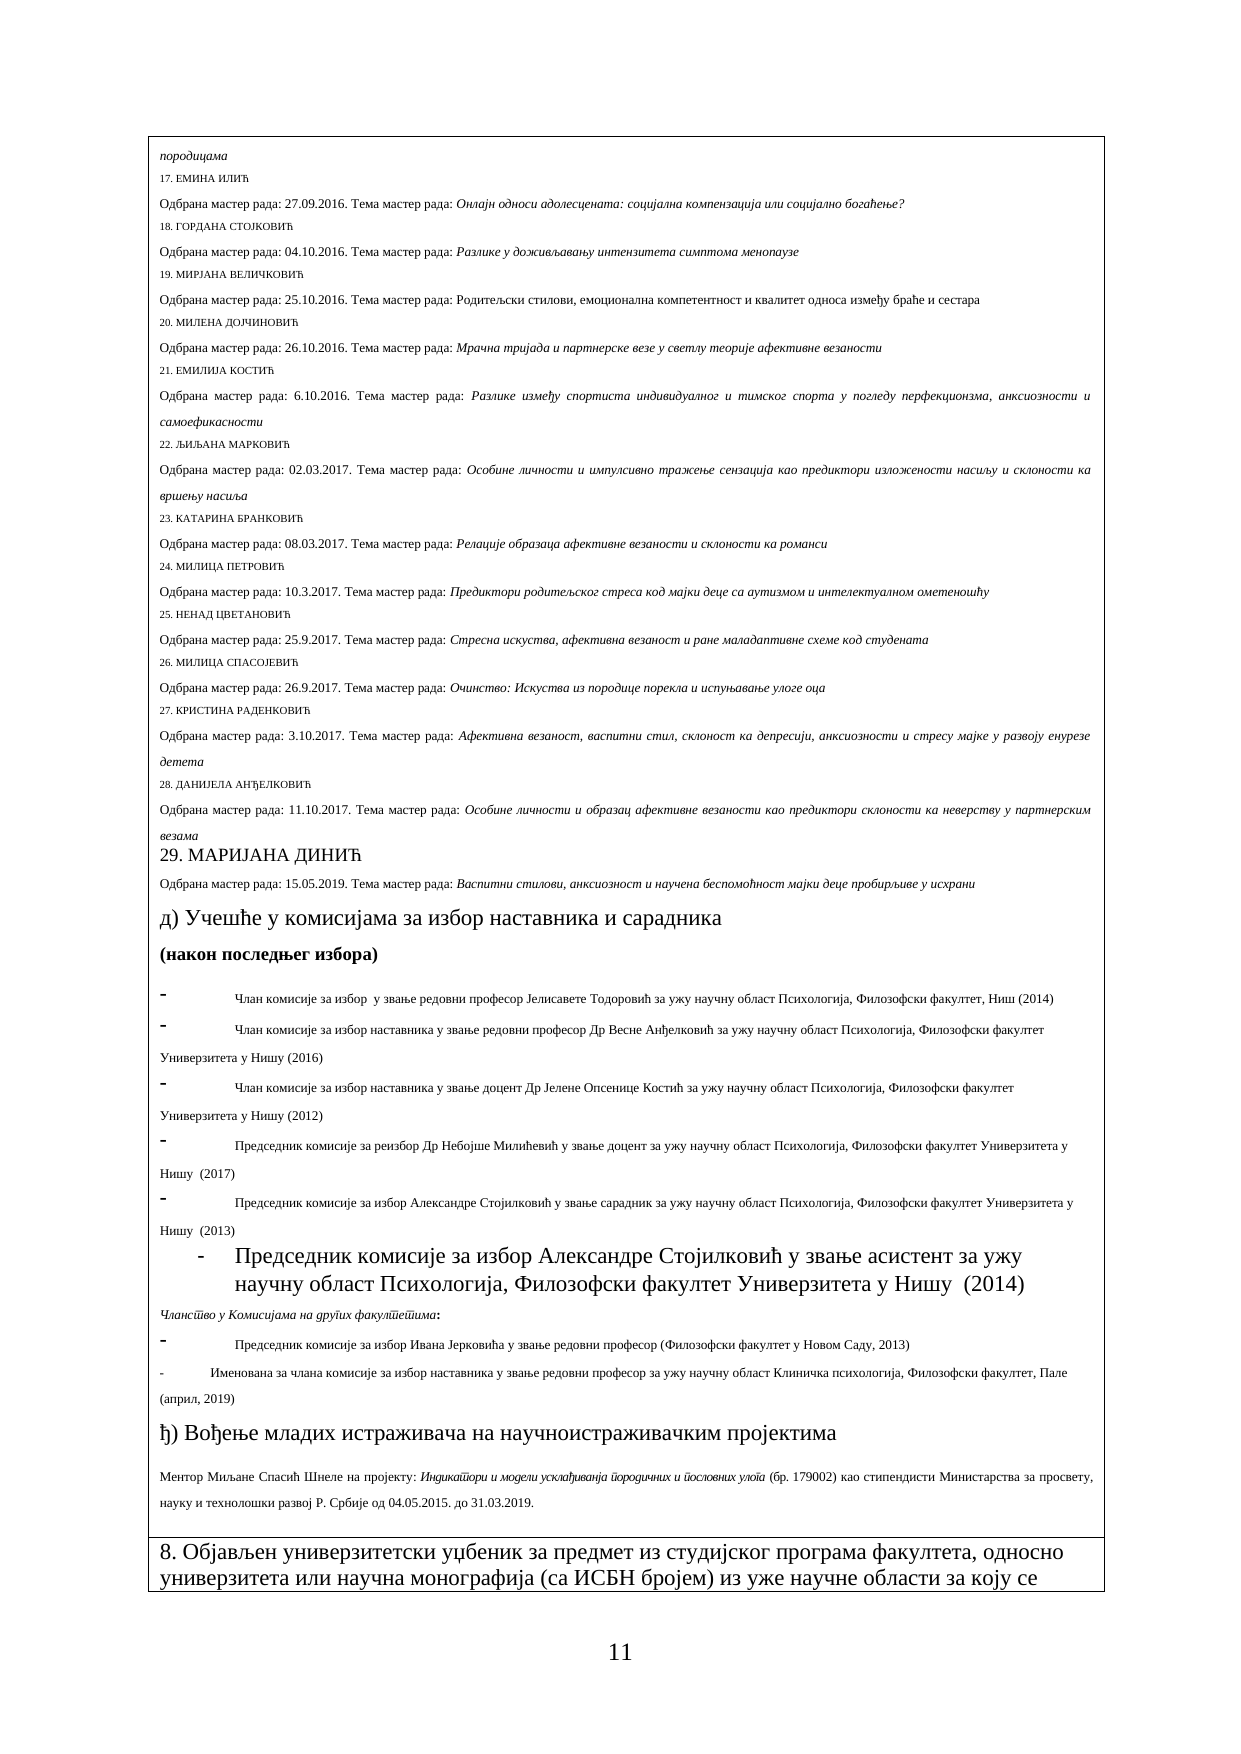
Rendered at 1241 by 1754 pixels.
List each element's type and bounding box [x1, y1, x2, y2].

table_cell [149, 137, 1104, 1537]
table_cell [149, 1538, 1104, 1591]
